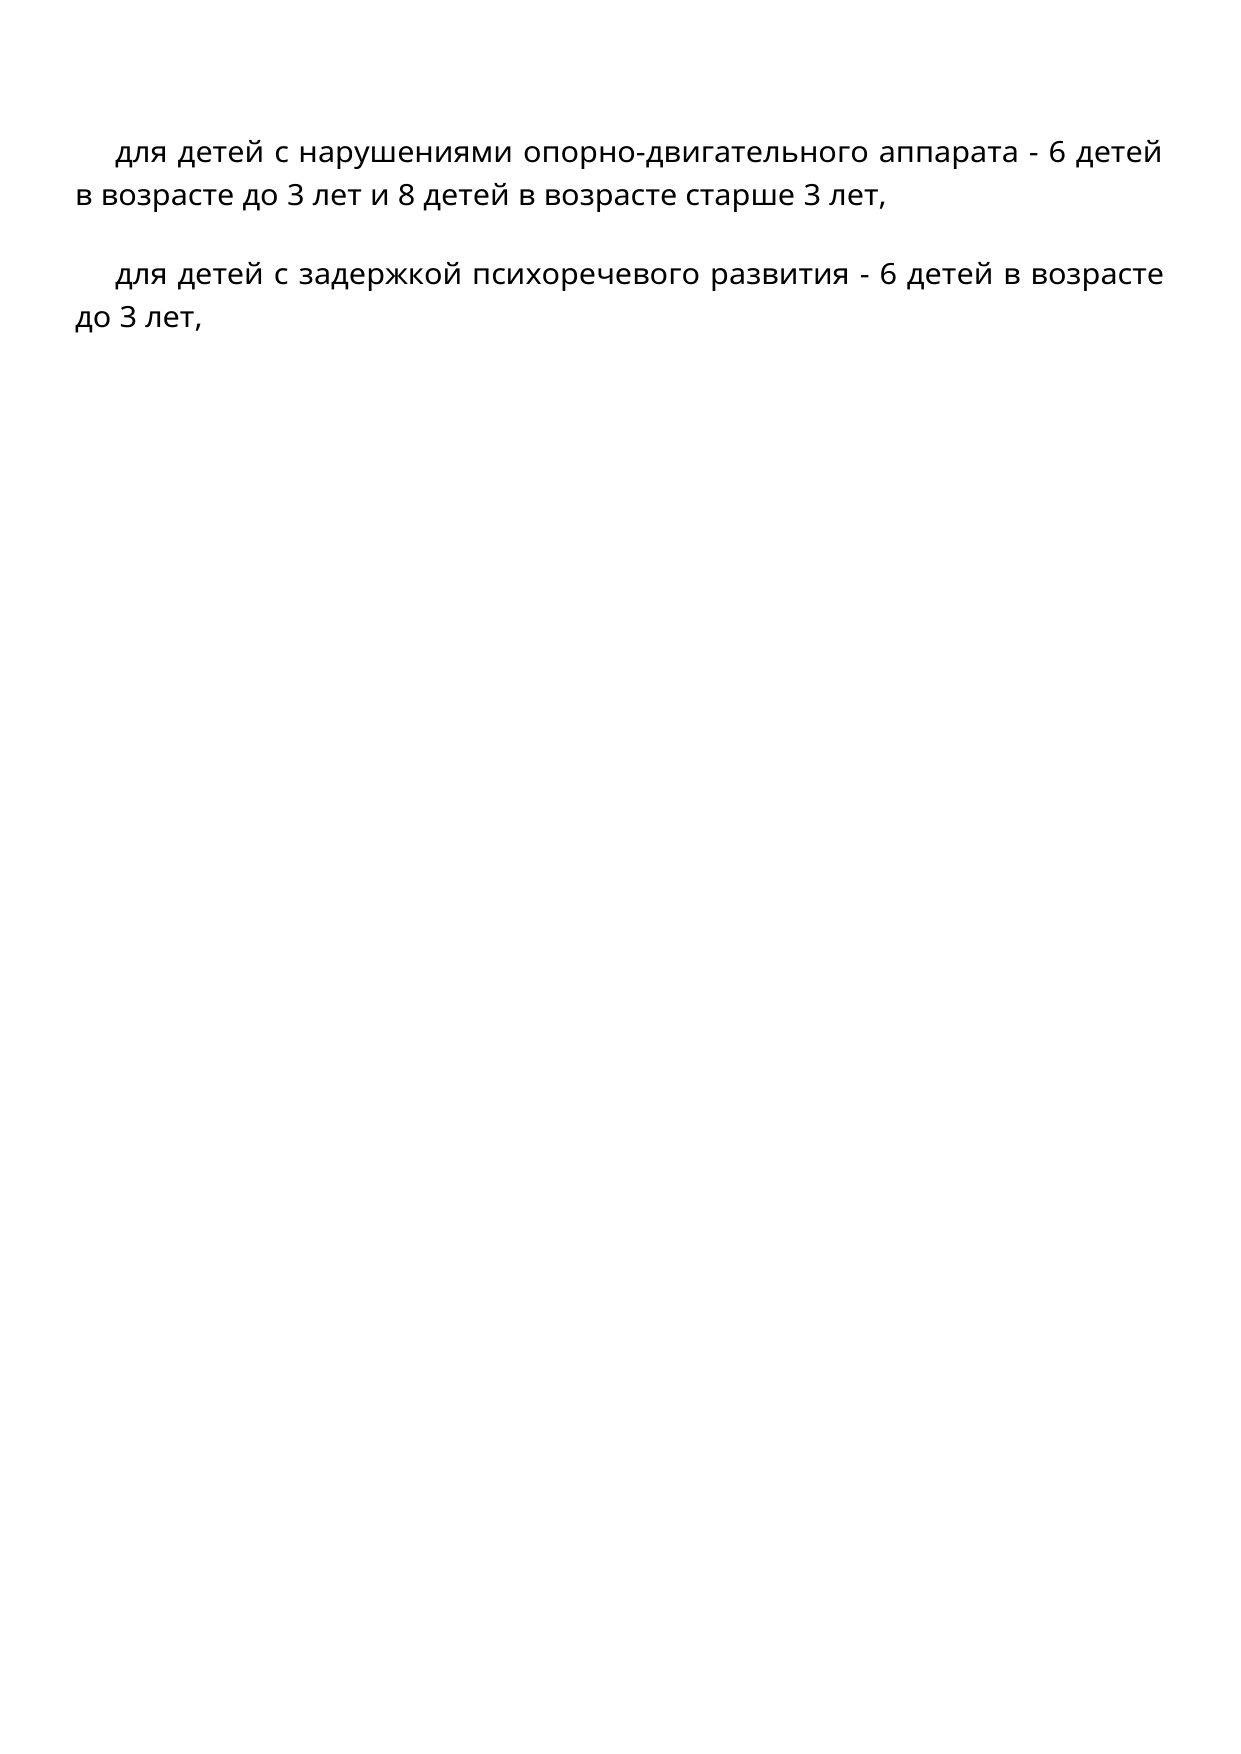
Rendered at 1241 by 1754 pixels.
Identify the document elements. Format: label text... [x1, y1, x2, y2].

text для детей с задержкой психоречевого развития - 6 детей в возрасте до 3 лет, [75, 253, 1164, 336]
text для детей с нарушениями опорно-двигательного аппарата - 6 детей в возрасте до 3 лет и 8 детей в возрасте старше 3 лет, [75, 131, 1164, 214]
